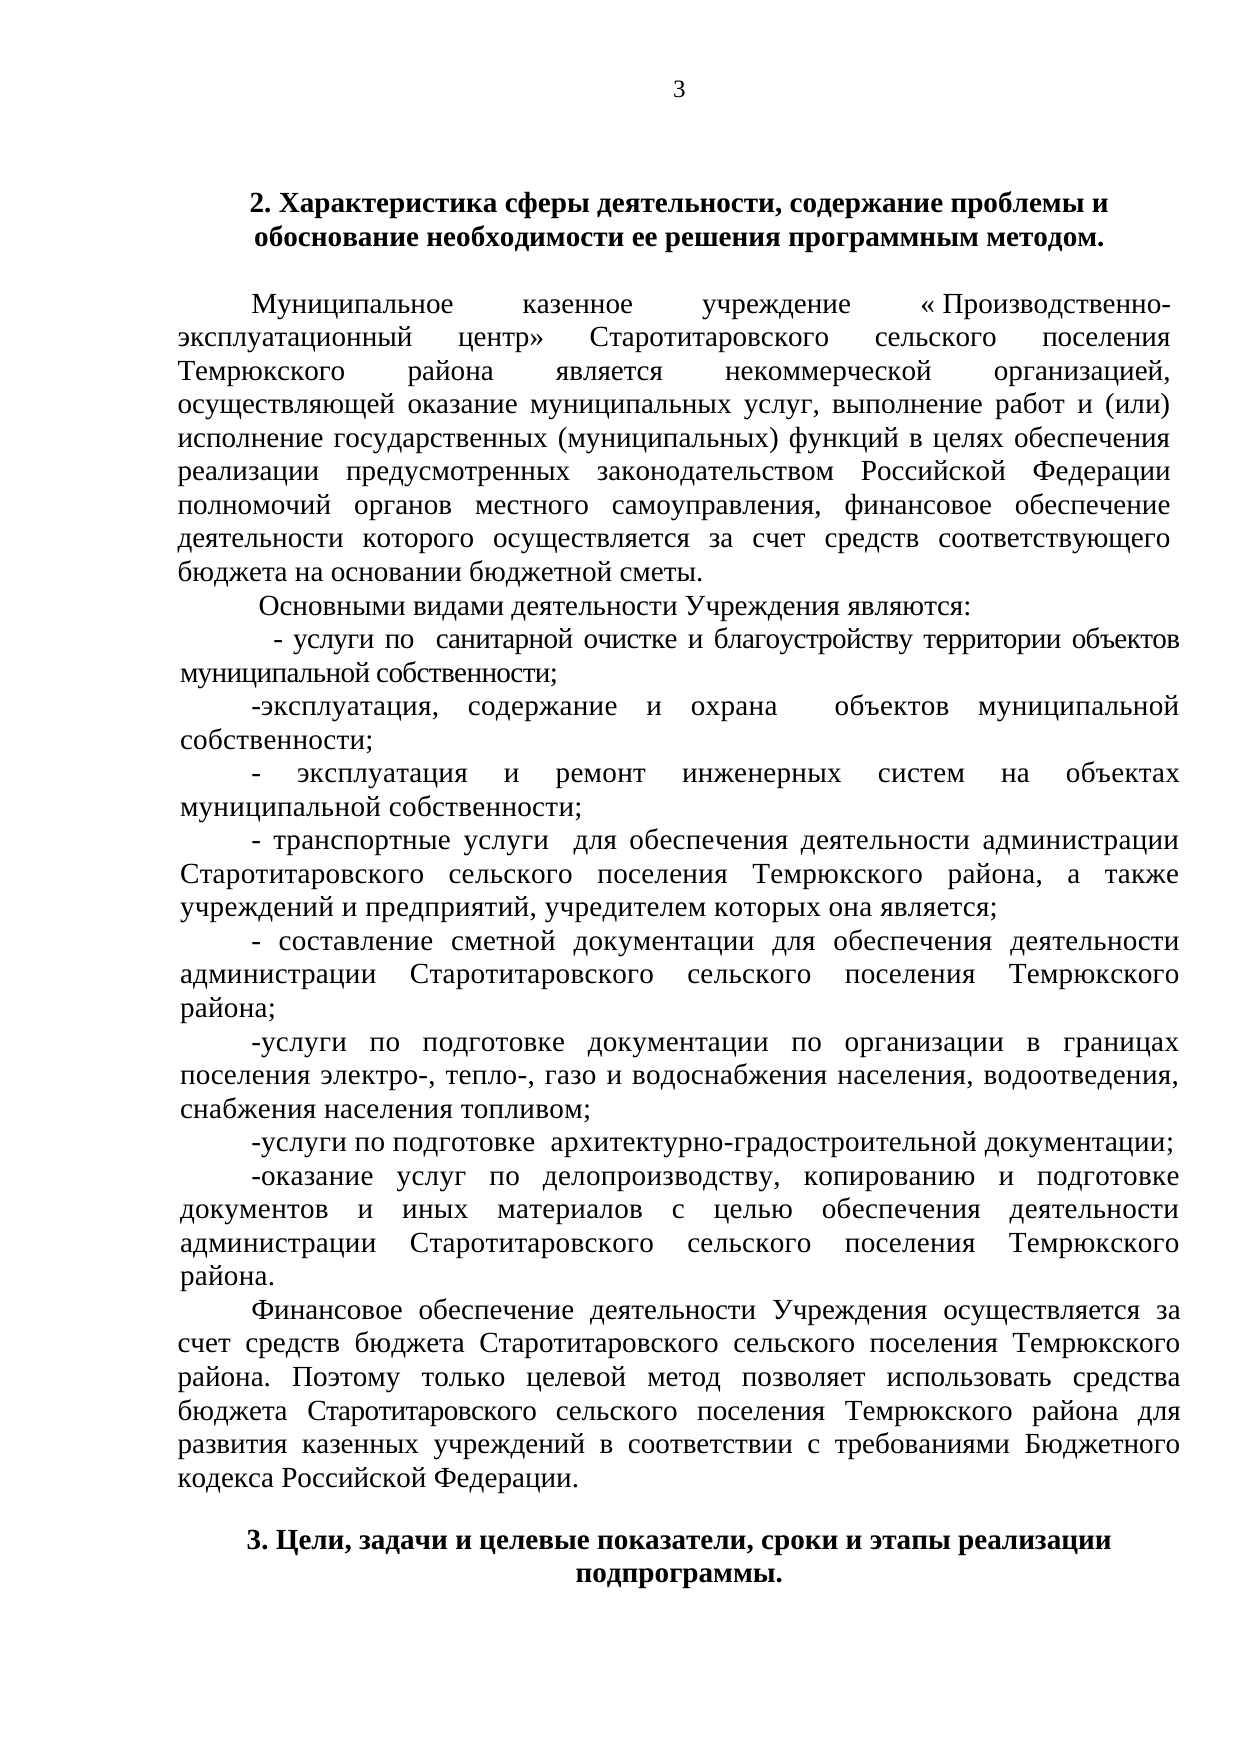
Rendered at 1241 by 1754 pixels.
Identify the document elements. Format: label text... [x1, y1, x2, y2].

text -услуги по подготовке документации по организации в границах поселения электро-, тепло-, газо и водоснабжения населения, водоотведения, снабжения населения топливом; [180, 1024, 1181, 1124]
text - транспортные услуги для обеспечения деятельности администрации Старотитаровского сельского поселения Темрюкского района, а также учреждений и предприятий, учредителем которых она является; [180, 822, 1181, 923]
text Основными видами деятельности Учреждения являются: [177, 588, 1240, 621]
text -оказание услуг по делопроизводству, копированию и подготовке документов и иных материалов с целью обеспечения деятельности администрации Старотитаровского сельского поселения Темрюкского района. [180, 1158, 1181, 1292]
text -услуги по подготовке архитектурно-градостроительной документации; [180, 1124, 1181, 1158]
text - услуги по санитарной очистке и благоустройству территории объектов муниципальной собственности; [180, 621, 1181, 688]
text 2. Характеристика сферы деятельности, содержание проблемы и обоснование необходимости ее решения программным методом. [177, 185, 1181, 252]
text Муниципальное казенное учреждение « Производственно-эксплуатационный центр» Старотитаровского сельского поселения Темрюкского района является некоммерческой организацией, осуществляющей оказание муниципальных услуг, выполнение работ и (или) исполнение государственных (муниципальных) функций в целях обеспечения реализации предусмотренных законодательством Российской Федерации полномочий органов местного самоуправления, финансовое обеспечение деятельности которого осуществляется за счет средств соответствующего бюджета на основании бюджетной сметы. [177, 286, 1171, 588]
text - эксплуатация и ремонт инженерных систем на объектах муниципальной собственности; [180, 755, 1181, 822]
text -эксплуатация, содержание и охрана объектов муниципальной собственности; [180, 688, 1181, 755]
text 3. Цели, задачи и целевые показатели, сроки и этапы реализации подпрограммы. [177, 1493, 1181, 1589]
text Финансовое обеспечение деятельности Учреждения осуществляется за счет средств бюджета Старотитаровского сельского поселения Темрюкского района. Поэтому только целевой метод позволяет использовать средства бюджета Старотитаровского сельского поселения Темрюкского района для развития казенных учреждений в соответствии с требованиями Бюджетного кодекса Российской Федерации. [177, 1292, 1181, 1493]
text - составление сметной документации для обеспечения деятельности администрации Старотитаровского сельского поселения Темрюкского района; [180, 923, 1181, 1024]
